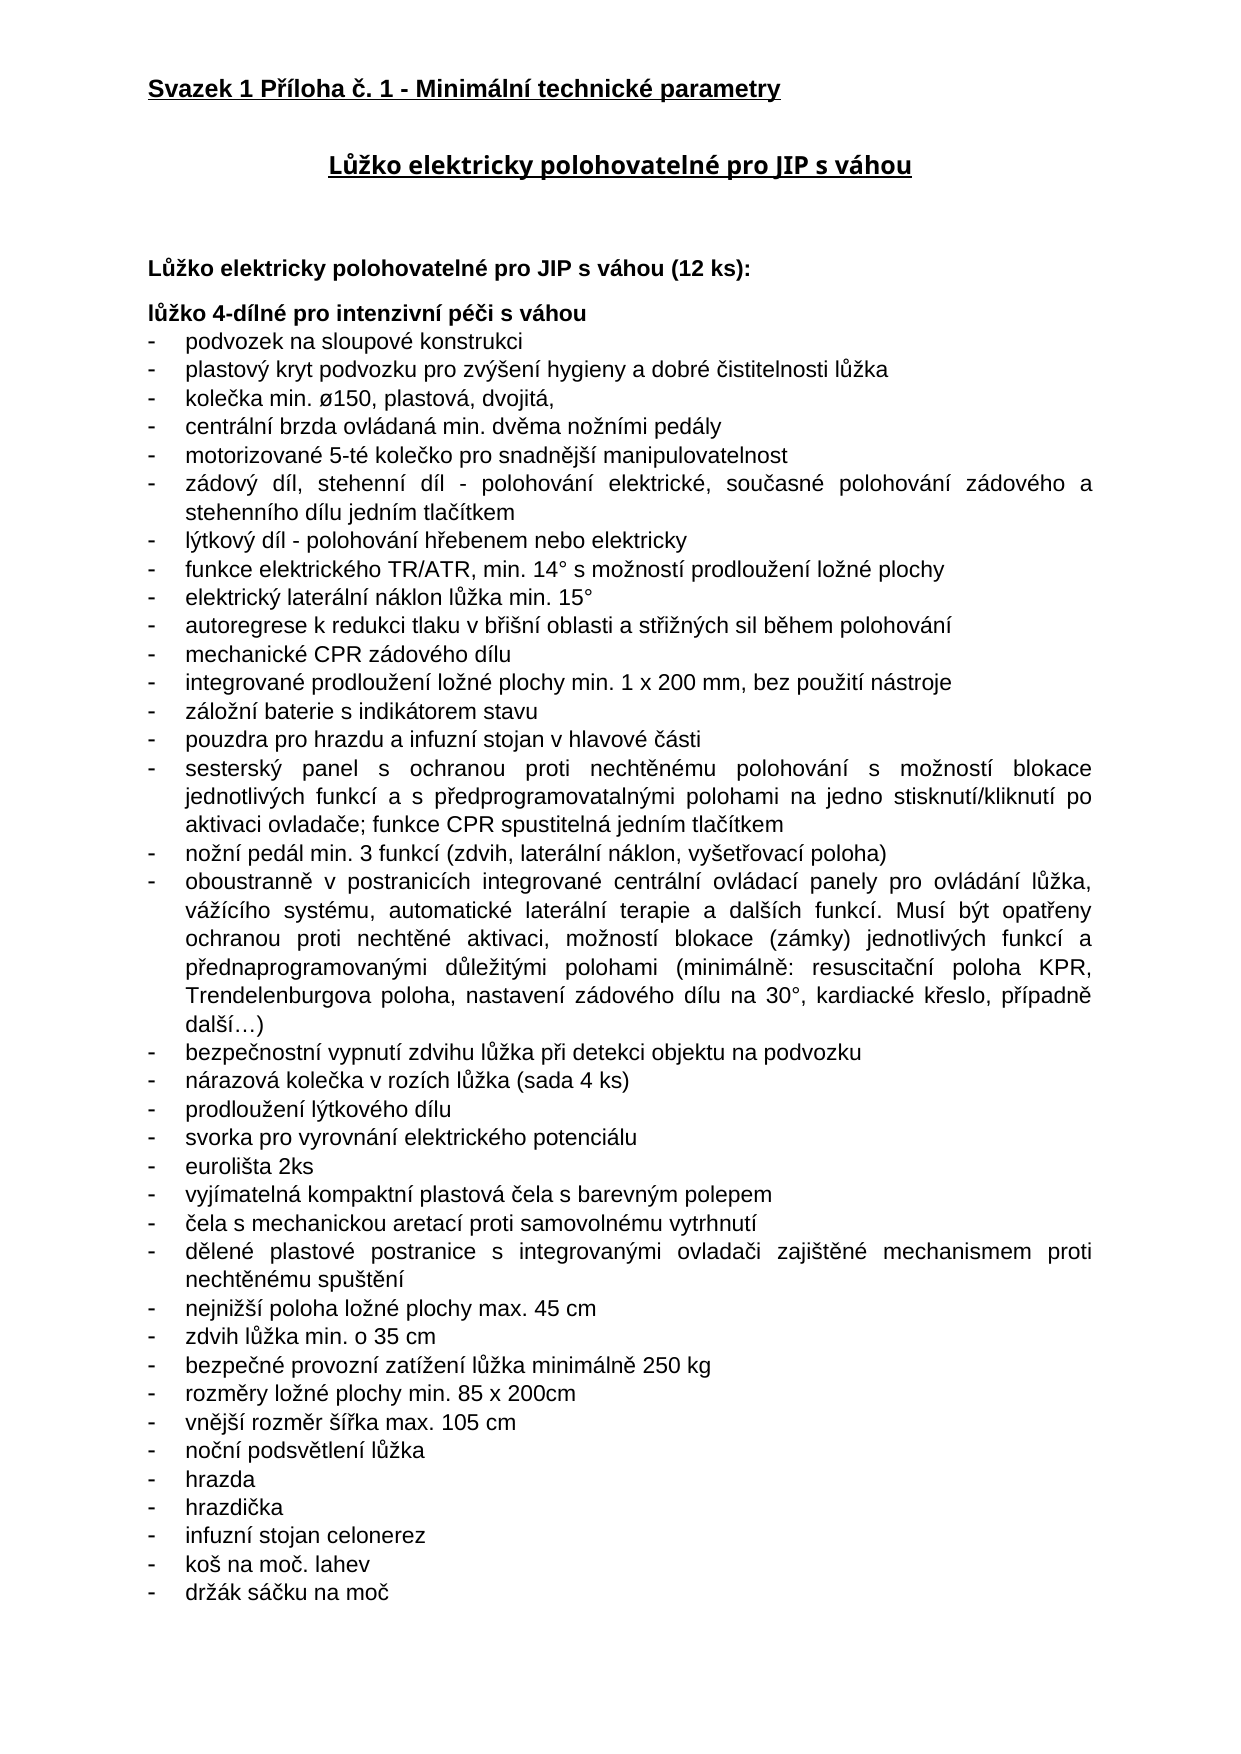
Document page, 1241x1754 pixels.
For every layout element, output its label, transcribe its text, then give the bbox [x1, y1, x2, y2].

list podvozek na sloupové konstrukci [148, 328, 1093, 354]
list funkce elektrického TR/ATR, min. 14° s možností prodloužení ložné plochy [148, 556, 1093, 582]
list motorizované 5-té kolečko pro snadnější manipulovatelnost [148, 442, 1093, 468]
list koš na moč. lahev [148, 1551, 1093, 1577]
list autoregrese k redukci tlaku v břišní oblasti a střižných sil během polohování [148, 612, 1093, 639]
list oboustranně v postranicích integrované centrální ovládací panely pro ovládání lůžka, vážícího systému, automatické laterální terapie a dalších funkcí. Musí být opatřeny ochranou proti nechtěné aktivaci, možností blokace (zámky) jednotlivých funkcí a přednaprogramovanými důležitými polohami (minimálně: resuscitační poloha KPR, Trendelenburgova poloha, nastavení zádového dílu na 30°, kardiacké křeslo, případně další…) [148, 868, 1093, 1037]
list plastový kryt podvozku pro zvýšení hygieny a dobré čistitelnosti lůžka [148, 356, 1093, 383]
text Lůžko elektricky polohovatelné pro JIP s váhou [148, 148, 1093, 182]
list zdvih lůžka min. o 35 cm [148, 1323, 1093, 1350]
list elektrický laterální náklon lůžka min. 15° [148, 584, 1093, 610]
list bezpečnostní vypnutí zdvihu lůžka při detekci objektu na podvozku [148, 1039, 1093, 1065]
list nožní pedál min. 3 funkcí (zdvih, laterální náklon, vyšetřovací poloha) [148, 840, 1093, 866]
list dělené plastové postranice s integrovanými ovladači zajištěné mechanismem proti nechtěnému spuštění [148, 1238, 1093, 1293]
text Lůžko elektricky polohovatelné pro JIP s váhou (12 ks): [148, 254, 1093, 281]
list noční podsvětlení lůžka [148, 1437, 1093, 1463]
list mechanické CPR zádového dílu [148, 641, 1093, 667]
list držák sáčku na moč [148, 1579, 1093, 1606]
list infuzní stojan celonerez [148, 1522, 1093, 1549]
list bezpečné provozní zatížení lůžka minimálně 250 kg [148, 1352, 1093, 1378]
list vyjímatelná kompaktní plastová čela s barevným polepem [148, 1181, 1093, 1207]
list vnější rozměr šířka max. 105 cm [148, 1409, 1093, 1435]
list pouzdra pro hrazdu a infuzní stojan v hlavové části [148, 726, 1093, 752]
list centrální brzda ovládaná min. dvěma nožními pedály [148, 413, 1093, 440]
list nárazová kolečka v rozích lůžka (sada 4 ks) [148, 1067, 1093, 1094]
list čela s mechanickou aretací proti samovolnému vytrhnutí [148, 1209, 1093, 1236]
list hrazda [148, 1466, 1093, 1492]
list hrazdička [148, 1494, 1093, 1520]
list záložní baterie s indikátorem stavu [148, 698, 1093, 724]
list nejnižší poloha ložné plochy max. 45 cm [148, 1295, 1093, 1321]
list lůžko 4-dílné pro intenzivní péči s váhou [148, 299, 1093, 326]
list integrované prodloužení ložné plochy min. 1 x 200 mm, bez použití nástroje [148, 669, 1093, 696]
list sesterský panel s ochranou proti nechtěnému polohování s možností blokace jednotlivých funkcí a s předprogramovatalnými polohami na jedno stisknutí/kliknutí po aktivaci ovladače; funkce CPR spustitelná jedním tlačítkem [148, 754, 1093, 838]
list eurolišta 2ks [148, 1153, 1093, 1179]
list lýtkový díl - polohování hřebenem nebo elektricky [148, 527, 1093, 553]
list prodloužení lýtkového dílu [148, 1096, 1093, 1122]
list svorka pro vyrovnání elektrického potenciálu [148, 1124, 1093, 1151]
list rozměry ložné plochy min. 85 x 200cm [148, 1380, 1093, 1407]
list zádový díl, stehenní díl - polohování elektrické, současné polohování zádového a stehenního dílu jedním tlačítkem [148, 470, 1093, 525]
list kolečka min. ø150, plastová, dvojitá, [148, 385, 1093, 411]
